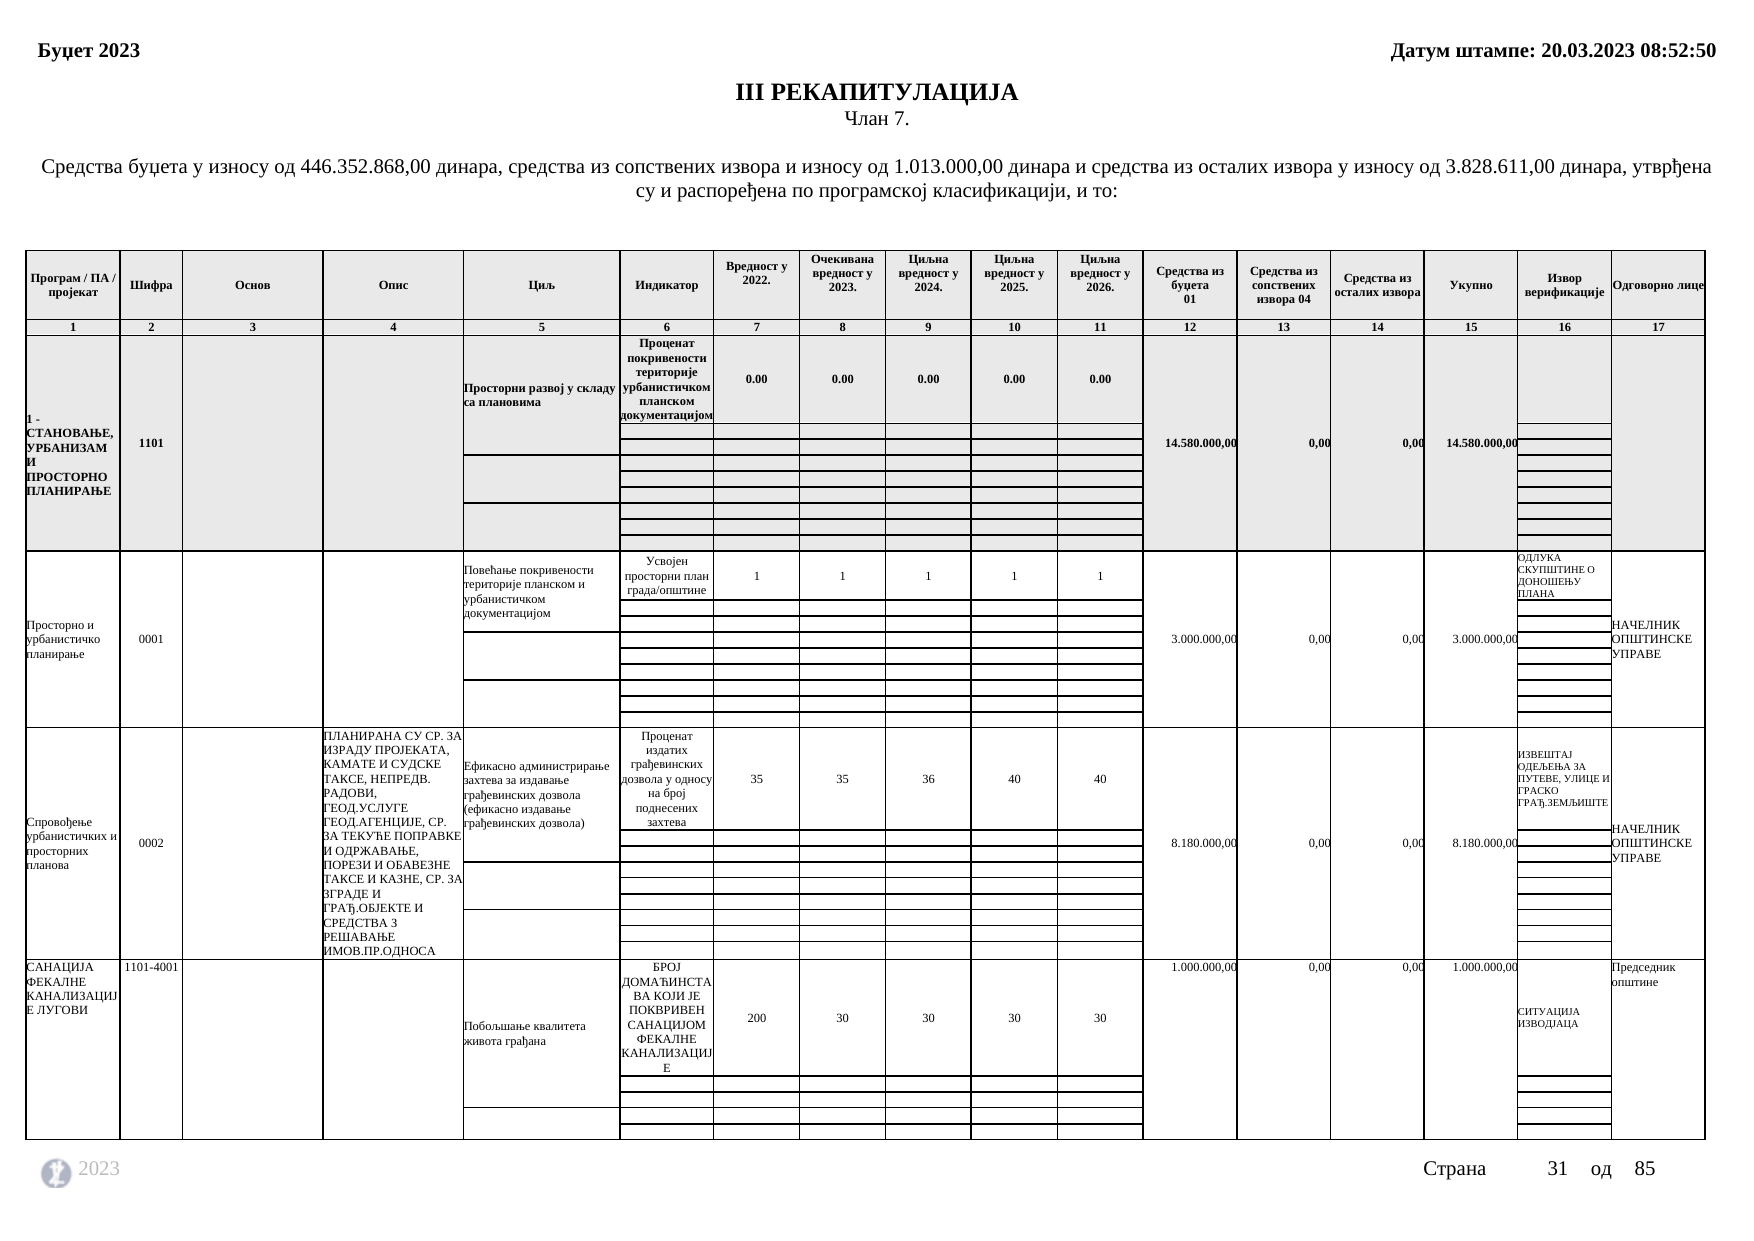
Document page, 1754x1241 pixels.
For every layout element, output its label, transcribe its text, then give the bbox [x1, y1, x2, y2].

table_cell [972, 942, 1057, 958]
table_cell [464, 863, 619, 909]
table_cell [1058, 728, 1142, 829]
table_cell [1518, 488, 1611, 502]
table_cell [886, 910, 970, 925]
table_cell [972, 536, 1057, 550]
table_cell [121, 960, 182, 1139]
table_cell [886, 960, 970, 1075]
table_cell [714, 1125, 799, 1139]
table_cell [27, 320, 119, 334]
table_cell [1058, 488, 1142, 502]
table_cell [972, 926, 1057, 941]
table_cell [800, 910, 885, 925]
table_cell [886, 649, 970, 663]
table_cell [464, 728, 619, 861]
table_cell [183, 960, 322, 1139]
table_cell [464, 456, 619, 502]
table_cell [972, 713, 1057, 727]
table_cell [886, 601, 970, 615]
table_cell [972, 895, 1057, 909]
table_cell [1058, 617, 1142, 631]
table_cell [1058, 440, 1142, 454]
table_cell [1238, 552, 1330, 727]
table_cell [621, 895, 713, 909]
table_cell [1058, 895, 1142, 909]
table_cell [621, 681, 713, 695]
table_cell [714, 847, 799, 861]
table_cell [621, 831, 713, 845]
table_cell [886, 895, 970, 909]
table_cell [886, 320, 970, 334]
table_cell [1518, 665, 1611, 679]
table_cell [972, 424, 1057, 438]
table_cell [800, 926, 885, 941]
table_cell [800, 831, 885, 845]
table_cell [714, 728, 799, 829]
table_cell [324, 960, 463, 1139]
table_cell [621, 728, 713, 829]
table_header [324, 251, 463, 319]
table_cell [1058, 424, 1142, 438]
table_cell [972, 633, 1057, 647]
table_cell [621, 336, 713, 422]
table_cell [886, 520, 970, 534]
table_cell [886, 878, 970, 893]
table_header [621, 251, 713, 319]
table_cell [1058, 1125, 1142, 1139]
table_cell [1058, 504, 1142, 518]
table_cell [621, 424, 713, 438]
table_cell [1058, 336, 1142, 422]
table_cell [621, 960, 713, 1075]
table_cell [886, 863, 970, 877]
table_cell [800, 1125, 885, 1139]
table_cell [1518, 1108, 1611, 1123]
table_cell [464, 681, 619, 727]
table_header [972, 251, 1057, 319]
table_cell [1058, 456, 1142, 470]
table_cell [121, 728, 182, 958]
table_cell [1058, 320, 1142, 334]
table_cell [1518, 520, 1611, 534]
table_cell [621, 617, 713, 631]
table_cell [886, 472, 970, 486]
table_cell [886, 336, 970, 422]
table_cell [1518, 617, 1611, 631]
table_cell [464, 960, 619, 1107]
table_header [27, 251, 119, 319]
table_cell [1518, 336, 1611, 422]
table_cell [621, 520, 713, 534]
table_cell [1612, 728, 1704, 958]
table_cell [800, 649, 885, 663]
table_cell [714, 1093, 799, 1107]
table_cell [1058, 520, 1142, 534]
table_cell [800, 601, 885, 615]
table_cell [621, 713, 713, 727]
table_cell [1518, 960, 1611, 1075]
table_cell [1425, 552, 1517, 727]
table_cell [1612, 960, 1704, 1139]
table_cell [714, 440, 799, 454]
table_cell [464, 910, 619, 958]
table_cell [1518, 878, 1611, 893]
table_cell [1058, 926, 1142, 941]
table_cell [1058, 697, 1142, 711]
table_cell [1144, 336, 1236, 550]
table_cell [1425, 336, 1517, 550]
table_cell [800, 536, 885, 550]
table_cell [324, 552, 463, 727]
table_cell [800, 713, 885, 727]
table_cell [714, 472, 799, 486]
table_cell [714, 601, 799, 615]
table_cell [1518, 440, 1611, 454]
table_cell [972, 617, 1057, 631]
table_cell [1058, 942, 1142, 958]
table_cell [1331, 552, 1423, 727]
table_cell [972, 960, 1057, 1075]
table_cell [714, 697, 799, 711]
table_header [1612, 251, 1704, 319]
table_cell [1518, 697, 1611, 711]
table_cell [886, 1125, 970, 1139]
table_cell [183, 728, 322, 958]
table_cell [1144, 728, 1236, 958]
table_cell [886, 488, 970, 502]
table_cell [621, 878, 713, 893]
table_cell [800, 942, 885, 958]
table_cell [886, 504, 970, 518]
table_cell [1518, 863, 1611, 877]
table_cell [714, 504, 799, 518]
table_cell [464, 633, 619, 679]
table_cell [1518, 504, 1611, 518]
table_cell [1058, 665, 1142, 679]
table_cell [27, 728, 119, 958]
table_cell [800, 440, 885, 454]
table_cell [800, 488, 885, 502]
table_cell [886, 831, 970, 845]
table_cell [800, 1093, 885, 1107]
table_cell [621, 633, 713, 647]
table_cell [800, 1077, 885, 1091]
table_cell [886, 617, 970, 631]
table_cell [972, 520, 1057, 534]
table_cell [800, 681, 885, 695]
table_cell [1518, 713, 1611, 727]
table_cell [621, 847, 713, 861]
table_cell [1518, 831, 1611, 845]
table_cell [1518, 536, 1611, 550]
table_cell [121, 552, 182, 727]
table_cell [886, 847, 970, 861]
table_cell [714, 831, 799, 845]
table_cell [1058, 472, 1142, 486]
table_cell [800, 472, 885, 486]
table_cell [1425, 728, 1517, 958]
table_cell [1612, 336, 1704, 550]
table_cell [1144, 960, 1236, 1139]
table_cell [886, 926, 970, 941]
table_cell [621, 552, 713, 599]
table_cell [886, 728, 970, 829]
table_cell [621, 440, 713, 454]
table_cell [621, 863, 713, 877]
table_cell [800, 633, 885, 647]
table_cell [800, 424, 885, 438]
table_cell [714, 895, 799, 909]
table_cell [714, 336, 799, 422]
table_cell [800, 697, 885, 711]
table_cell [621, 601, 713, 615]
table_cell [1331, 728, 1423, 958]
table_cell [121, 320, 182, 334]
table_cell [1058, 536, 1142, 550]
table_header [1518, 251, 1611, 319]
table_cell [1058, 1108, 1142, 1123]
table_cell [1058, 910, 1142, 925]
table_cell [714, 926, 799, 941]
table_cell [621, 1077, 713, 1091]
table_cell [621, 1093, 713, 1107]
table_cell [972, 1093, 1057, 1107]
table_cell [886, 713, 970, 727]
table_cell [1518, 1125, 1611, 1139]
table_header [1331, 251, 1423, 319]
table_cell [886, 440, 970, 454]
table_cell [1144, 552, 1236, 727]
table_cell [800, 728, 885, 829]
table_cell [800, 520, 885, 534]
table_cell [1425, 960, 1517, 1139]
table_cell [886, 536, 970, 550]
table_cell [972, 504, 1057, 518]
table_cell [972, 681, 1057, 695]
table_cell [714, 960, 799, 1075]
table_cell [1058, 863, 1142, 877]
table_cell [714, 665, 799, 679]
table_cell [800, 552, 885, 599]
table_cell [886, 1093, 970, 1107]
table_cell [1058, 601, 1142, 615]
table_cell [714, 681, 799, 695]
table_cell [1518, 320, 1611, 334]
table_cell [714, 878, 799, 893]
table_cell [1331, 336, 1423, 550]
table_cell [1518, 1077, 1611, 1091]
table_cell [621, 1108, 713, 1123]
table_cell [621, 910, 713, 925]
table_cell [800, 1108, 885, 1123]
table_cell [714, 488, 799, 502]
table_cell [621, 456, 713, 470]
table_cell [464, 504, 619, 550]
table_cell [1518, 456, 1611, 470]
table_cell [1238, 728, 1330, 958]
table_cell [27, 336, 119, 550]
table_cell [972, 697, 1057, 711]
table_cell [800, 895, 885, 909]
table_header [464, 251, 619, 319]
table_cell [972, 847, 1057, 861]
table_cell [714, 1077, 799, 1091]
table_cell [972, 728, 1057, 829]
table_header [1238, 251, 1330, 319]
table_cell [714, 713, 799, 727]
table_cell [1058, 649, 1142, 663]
text III РЕКАПИТУЛАЦИЈА [37, 77, 1716, 105]
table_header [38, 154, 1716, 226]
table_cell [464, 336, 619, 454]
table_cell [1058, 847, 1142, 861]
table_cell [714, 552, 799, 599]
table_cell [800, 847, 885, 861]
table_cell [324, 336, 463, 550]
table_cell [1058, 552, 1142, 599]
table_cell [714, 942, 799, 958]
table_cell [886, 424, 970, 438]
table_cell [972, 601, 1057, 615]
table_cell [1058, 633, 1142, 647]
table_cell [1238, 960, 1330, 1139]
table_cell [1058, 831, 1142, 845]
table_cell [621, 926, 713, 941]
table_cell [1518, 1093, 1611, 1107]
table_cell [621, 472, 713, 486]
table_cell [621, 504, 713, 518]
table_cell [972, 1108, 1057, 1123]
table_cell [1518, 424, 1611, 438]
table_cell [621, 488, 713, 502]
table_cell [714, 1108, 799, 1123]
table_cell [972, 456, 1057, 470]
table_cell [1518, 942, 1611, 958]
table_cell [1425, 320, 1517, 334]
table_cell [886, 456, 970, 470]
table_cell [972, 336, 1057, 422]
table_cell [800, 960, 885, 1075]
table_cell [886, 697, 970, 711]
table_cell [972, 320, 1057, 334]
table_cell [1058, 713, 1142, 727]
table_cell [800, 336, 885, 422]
picture [37, 1155, 75, 1188]
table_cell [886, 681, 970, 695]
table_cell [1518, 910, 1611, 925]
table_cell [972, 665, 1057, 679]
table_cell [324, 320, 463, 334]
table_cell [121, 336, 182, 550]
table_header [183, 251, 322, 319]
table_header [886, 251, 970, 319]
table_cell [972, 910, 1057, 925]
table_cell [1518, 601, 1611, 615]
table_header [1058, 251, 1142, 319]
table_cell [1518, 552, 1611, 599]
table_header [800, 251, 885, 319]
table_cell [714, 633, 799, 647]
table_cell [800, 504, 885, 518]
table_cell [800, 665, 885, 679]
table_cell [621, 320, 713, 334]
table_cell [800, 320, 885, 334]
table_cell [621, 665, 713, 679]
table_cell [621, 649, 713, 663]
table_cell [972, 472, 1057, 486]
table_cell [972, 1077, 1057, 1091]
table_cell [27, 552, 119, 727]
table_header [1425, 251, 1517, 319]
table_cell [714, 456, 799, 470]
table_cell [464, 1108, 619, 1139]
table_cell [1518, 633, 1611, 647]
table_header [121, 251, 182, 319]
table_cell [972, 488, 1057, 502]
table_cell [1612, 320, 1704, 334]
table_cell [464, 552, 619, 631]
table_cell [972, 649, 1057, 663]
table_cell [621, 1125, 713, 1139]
text Члан 7. [37, 105, 1716, 129]
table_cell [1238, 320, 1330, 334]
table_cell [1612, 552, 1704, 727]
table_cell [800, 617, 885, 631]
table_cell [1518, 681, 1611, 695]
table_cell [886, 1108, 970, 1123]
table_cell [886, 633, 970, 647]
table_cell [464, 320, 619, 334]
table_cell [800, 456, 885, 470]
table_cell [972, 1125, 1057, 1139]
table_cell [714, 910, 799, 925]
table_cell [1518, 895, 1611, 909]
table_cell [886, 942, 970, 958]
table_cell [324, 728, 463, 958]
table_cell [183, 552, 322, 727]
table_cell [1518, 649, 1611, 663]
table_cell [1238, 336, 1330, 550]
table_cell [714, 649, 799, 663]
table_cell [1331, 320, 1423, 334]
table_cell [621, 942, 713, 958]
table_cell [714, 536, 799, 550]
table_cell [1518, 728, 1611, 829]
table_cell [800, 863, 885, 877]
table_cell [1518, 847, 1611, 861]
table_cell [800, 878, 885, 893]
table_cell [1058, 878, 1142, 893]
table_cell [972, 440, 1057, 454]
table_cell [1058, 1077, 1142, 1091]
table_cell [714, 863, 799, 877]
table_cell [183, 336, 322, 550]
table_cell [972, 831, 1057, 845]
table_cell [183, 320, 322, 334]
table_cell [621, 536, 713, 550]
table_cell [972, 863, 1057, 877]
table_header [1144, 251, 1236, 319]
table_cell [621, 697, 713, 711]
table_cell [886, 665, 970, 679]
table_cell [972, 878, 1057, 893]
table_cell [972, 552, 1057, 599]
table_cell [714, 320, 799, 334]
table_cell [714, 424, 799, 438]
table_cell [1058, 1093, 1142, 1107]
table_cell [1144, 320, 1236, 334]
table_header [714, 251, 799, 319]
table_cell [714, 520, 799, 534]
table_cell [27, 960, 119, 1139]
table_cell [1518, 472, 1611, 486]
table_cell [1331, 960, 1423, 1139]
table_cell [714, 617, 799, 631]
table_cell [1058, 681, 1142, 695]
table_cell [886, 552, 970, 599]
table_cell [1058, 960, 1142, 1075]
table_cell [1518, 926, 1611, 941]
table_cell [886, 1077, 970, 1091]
